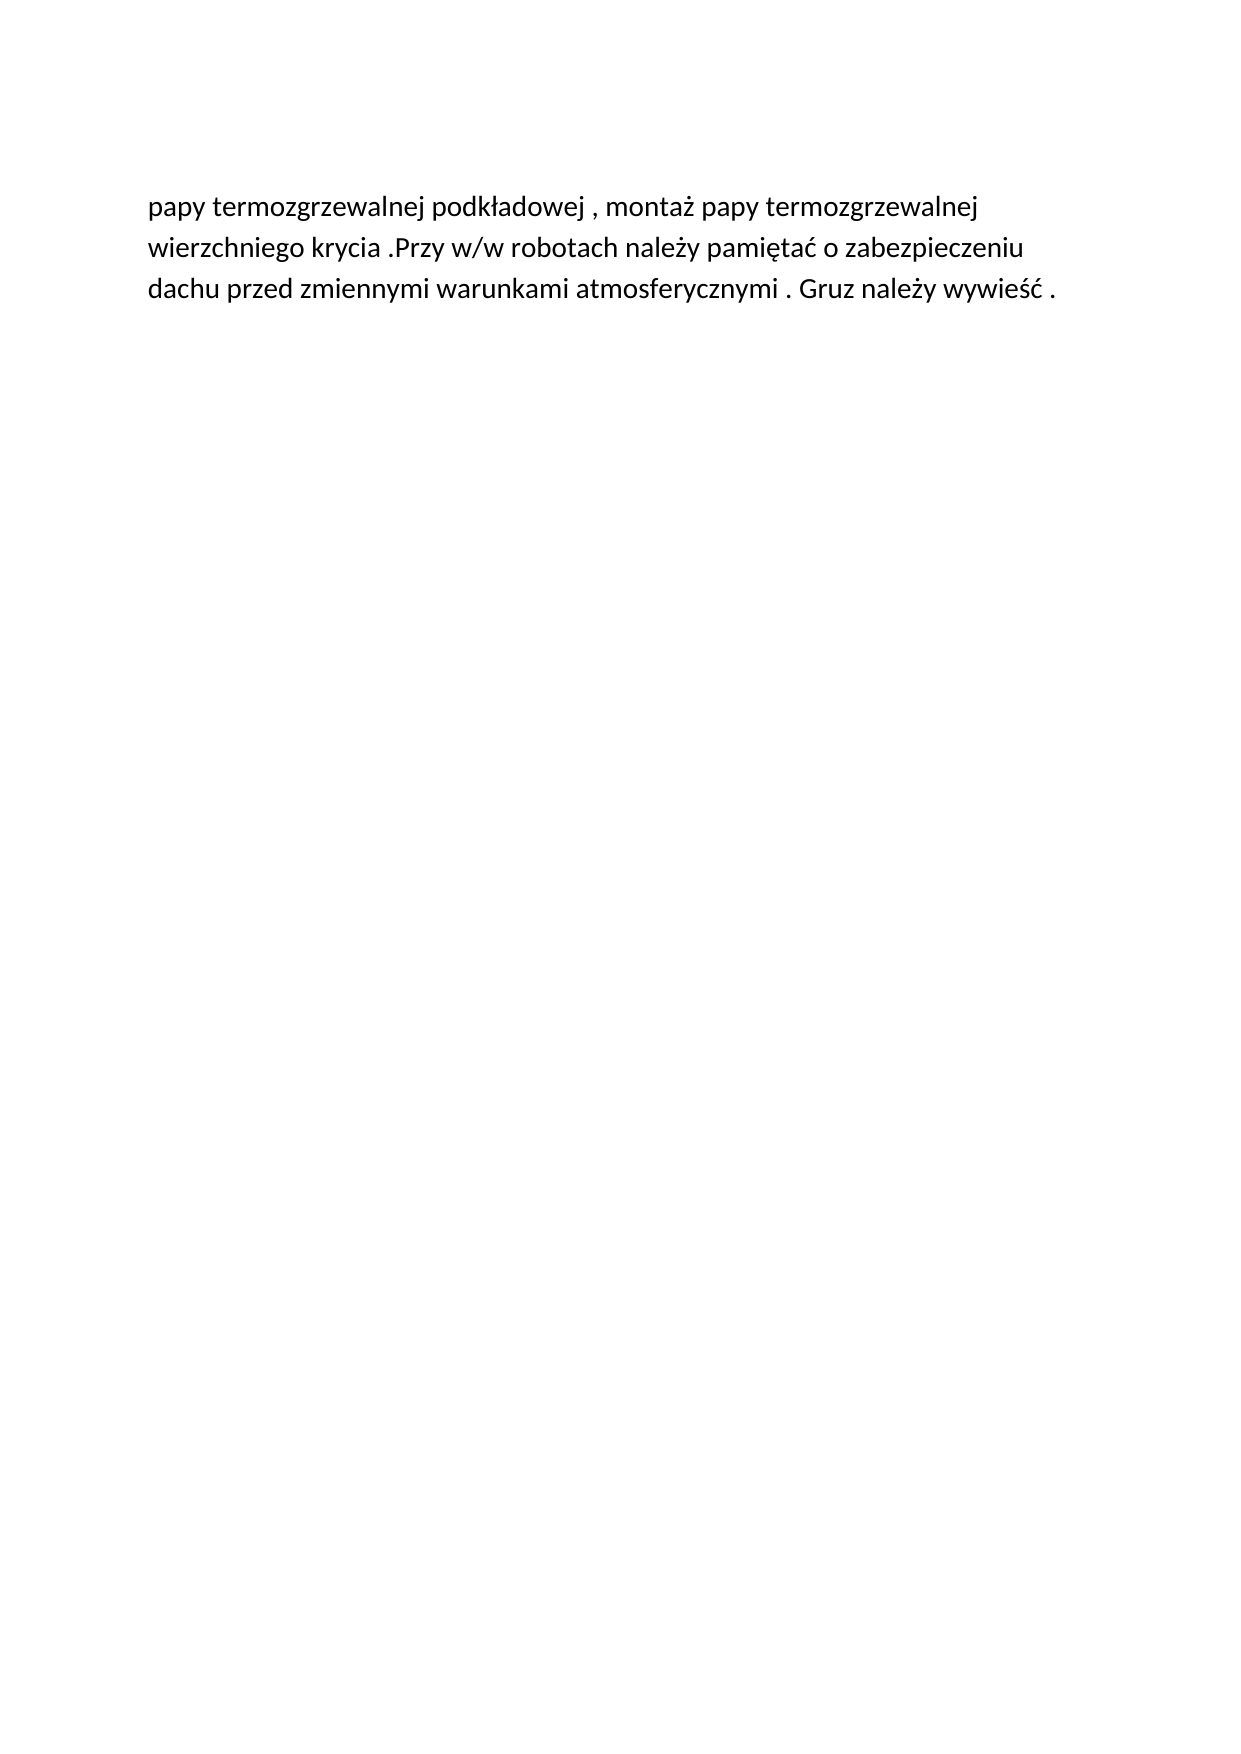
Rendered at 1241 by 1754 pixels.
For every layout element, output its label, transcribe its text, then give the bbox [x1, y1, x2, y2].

text papy termozgrzewalnej podkładowej , montaż papy termozgrzewalnej wierzchniego krycia .Przy w/w robotach należy pamiętać o zabezpieczeniu dachu przed zmiennymi warunkami atmosferycznymi . Gruz należy wywieść . [148, 188, 1093, 306]
